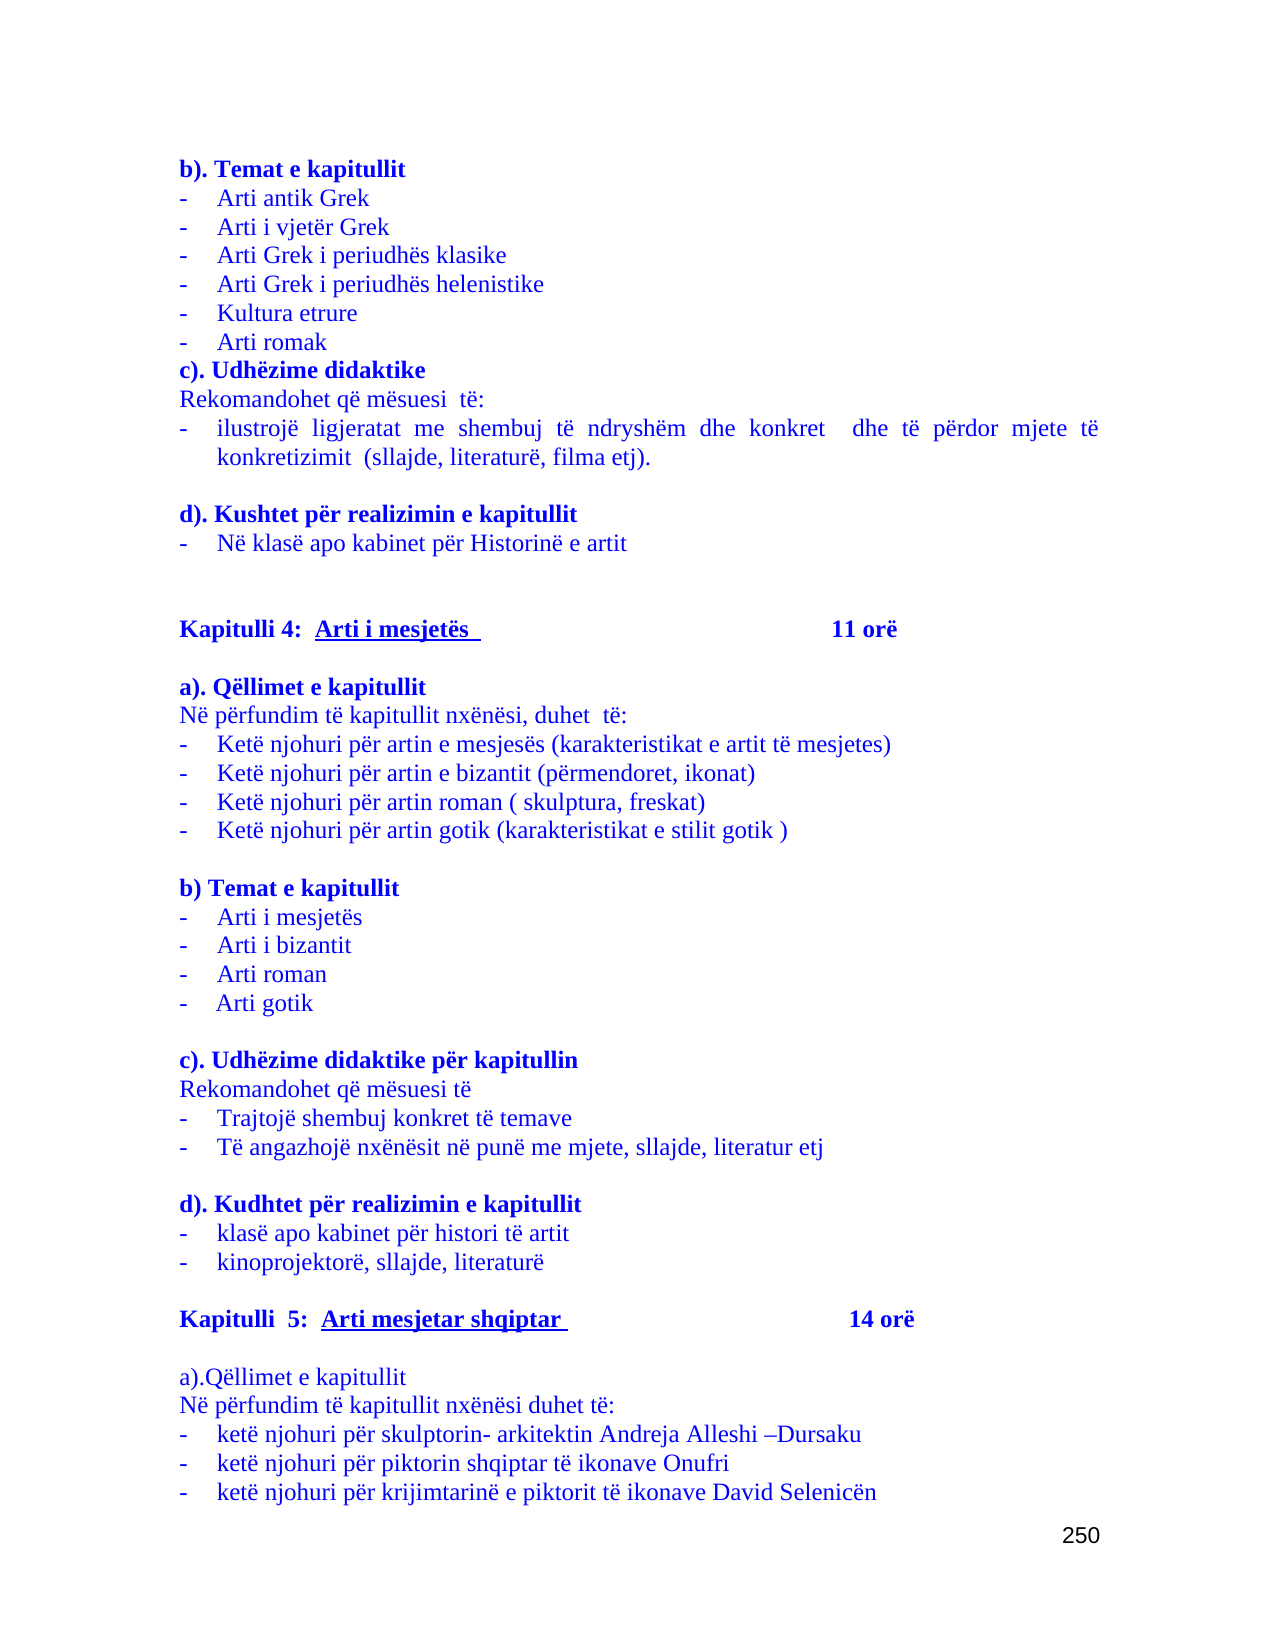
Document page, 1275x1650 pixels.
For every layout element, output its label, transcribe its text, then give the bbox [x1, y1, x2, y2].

list Arti roman [179, 959, 1100, 988]
list Ketë njohuri për artin e bizantit (përmendoret, ikonat) [179, 758, 1100, 787]
text c). Udhëzime didaktike [179, 355, 1100, 384]
list Ketë njohuri për artin gotik (karakteristikat e stilit gotik ) [179, 815, 1100, 844]
list Arti i vjetër Grek [179, 212, 1100, 240]
text b). Temat e kapitullit [179, 154, 1100, 183]
text Rekomandohet që mësuesi të [179, 1074, 1100, 1103]
list Ketë njohuri për artin e mesjesës (karakteristikat e artit të mesjetes) [179, 729, 1100, 758]
list Arti i bizantit [179, 930, 1100, 959]
list Në klasë apo kabinet për Historinë e artit [179, 528, 1100, 557]
list Arti antik Grek [179, 183, 1100, 212]
list ketë njohuri për skulptorin- arkitektin Andreja Alleshi –Dursaku [179, 1419, 1100, 1448]
list klasë apo kabinet për histori të artit [179, 1218, 1100, 1247]
text c). Udhëzime didaktike për kapitullin [179, 1045, 1100, 1074]
text a). Qëllimet e kapitullit [179, 672, 1100, 700]
list ketë njohuri për piktorin shqiptar të ikonave Onufri [179, 1448, 1100, 1477]
text b) Temat e kapitullit [179, 873, 1100, 902]
list Arti Grek i periudhës klasike [179, 240, 1100, 269]
text Në përfundim të kapitullit nxënësi, duhet të: [179, 700, 1100, 729]
list Arti romak [179, 327, 1100, 355]
text Kapitulli 4: Arti i mesjetës 11 orë [179, 614, 1100, 643]
list ketë njohuri për krijimtarinë e piktorit të ikonave David Selenicën [179, 1477, 1100, 1505]
list kinoprojektorë, sllajde, literaturë [179, 1247, 1100, 1275]
text d). Kushtet për realizimin e kapitullit [179, 499, 1100, 528]
text a).Qëllimet e kapitullit [179, 1362, 1100, 1390]
list Trajtojë shembuj konkret të temave [179, 1103, 1100, 1132]
text Në përfundim të kapitullit nxënësi duhet të: [179, 1390, 1100, 1419]
list Arti i mesjetës [179, 902, 1100, 930]
text Rekomandohet që mësuesi të: [179, 384, 1100, 413]
text Kapitulli 5: Arti mesjetar shqiptar 14 orë [179, 1304, 1100, 1333]
list Arti gotik [179, 988, 1100, 1017]
list ilustrojë ligjeratat me shembuj të ndryshëm dhe konkret dhe të përdor mjete të konkretizimit (sllajde, literaturë, filma etj). [179, 413, 1100, 470]
list Të angazhojë nxënësit në punë me mjete, sllajde, literatur etj [179, 1132, 1100, 1160]
list Arti Grek i periudhës helenistike [179, 269, 1100, 298]
list Kultura etrure [179, 298, 1100, 327]
list Ketë njohuri për artin roman ( skulptura, freskat) [179, 787, 1100, 815]
text d). Kudhtet për realizimin e kapitullit [179, 1189, 1100, 1218]
